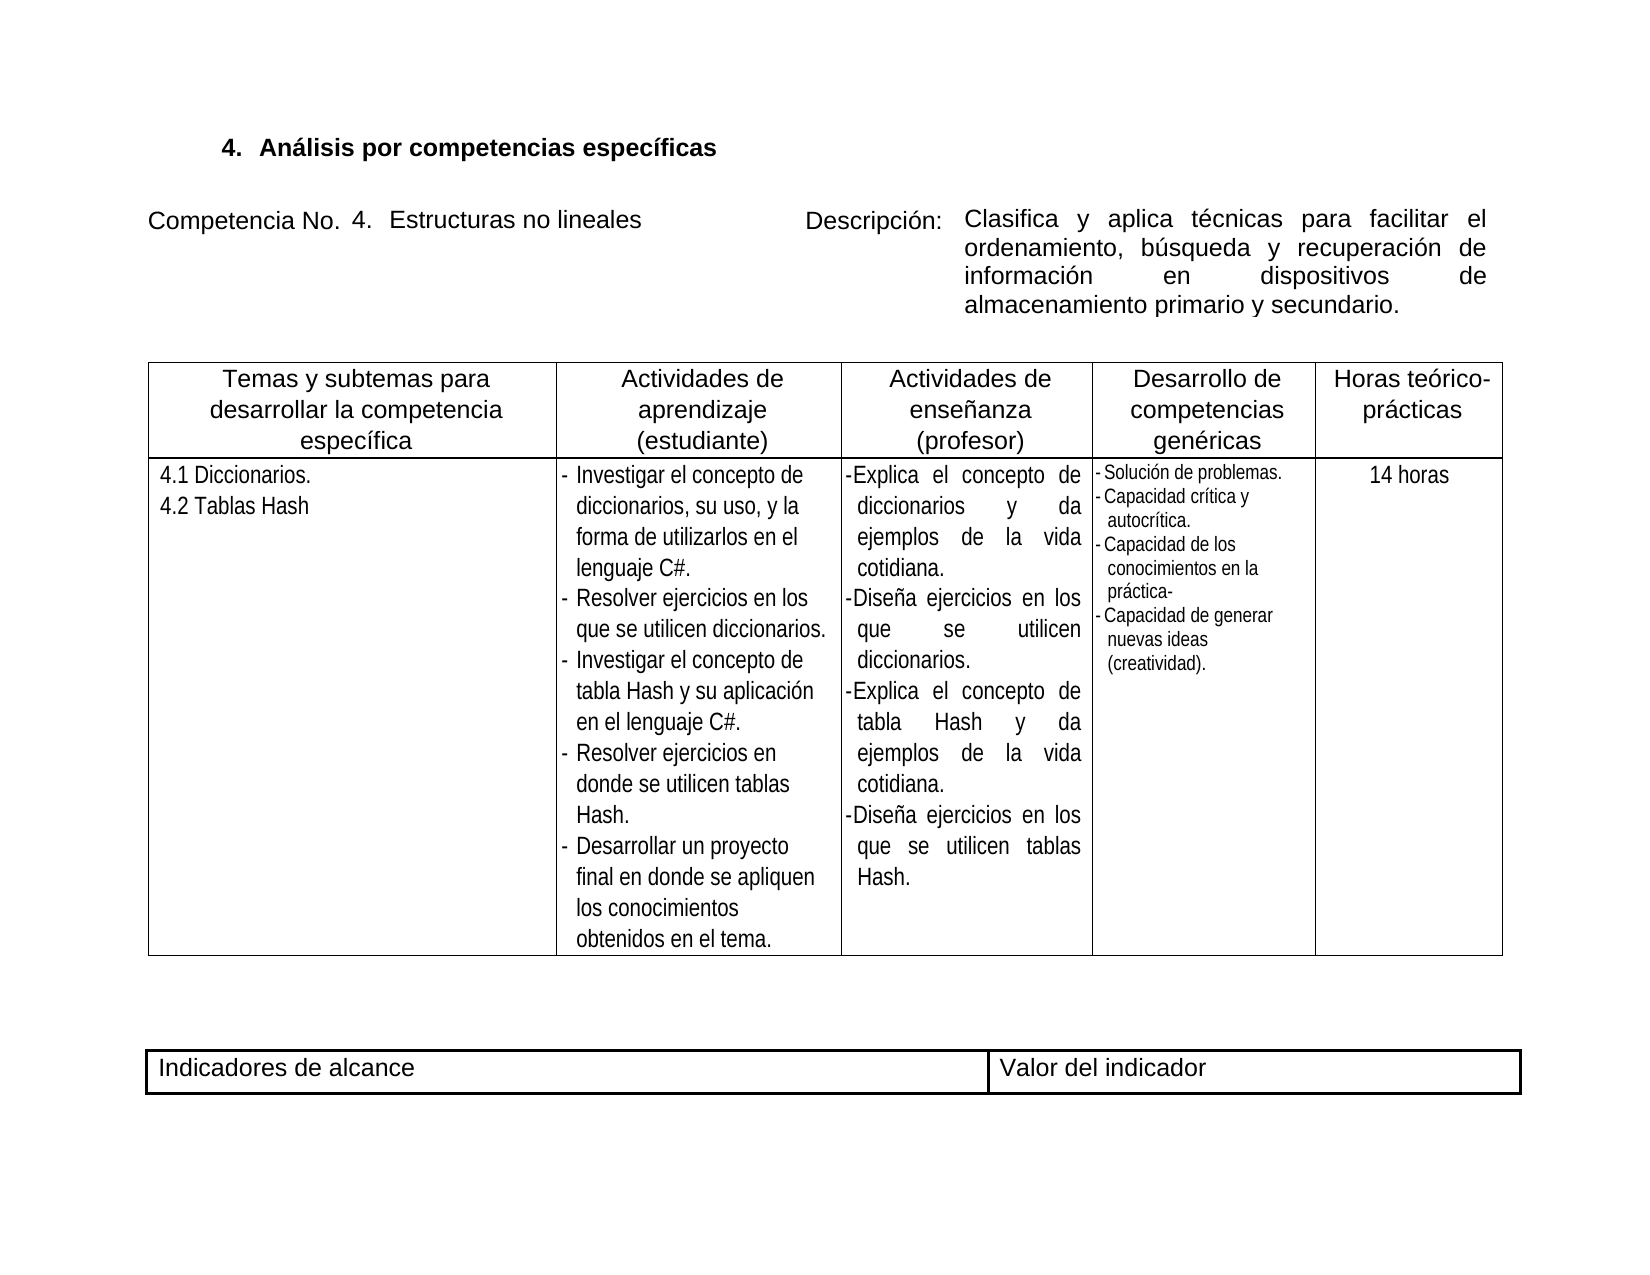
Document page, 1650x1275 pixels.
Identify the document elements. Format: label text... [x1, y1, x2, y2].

table_header Valor del indicador [990, 1052, 1519, 1092]
table_cell Solución de problemas. Capacidad crítica y autocrítica. Capacidad de los conocimientos en la práctica- Capacidad de generar nuevas ideas (creatividad). [1093, 459, 1315, 955]
text Competencia No. Descripción: [801, 206, 949, 235]
table_cell Explica el concepto de diccionarios y da ejemplos de la vida cotidiana. Diseña ejercicios en los que se utilicen diccionarios. Explica el concepto de tabla Hash y da ejemplos de la vida cotidiana. Diseña ejercicios en los que se utilicen tablas Hash. [842, 459, 1092, 955]
list Análisis por competencias específicas [221, 133, 1502, 162]
table_header Temas y subtemas para desarrollar la competencia específica [149, 363, 556, 457]
table_cell 14 horas [1316, 459, 1502, 955]
text Competencia No. Descripción: [148, 206, 344, 235]
table_header Actividades de aprendizaje (estudiante) [557, 363, 841, 457]
table_header Actividades de enseñanza (profesor) [842, 363, 1092, 457]
table_cell 4.1 Diccionarios. 4.2 Tablas Hash [149, 459, 556, 955]
table_header Desarrollo de competencias genéricas [1093, 363, 1315, 457]
table_header Horas teórico-prácticas [1316, 363, 1502, 457]
table_header Indicadores de alcance [148, 1052, 987, 1092]
table_cell Investigar el concepto de diccionarios, su uso, y la forma de utilizarlos en el lenguaje C#. Resolver ejercicios en los que se utilicen diccionarios. Investigar el concepto de tabla Hash y su aplicación en el lenguaje C#. Resolver ejercicios en donde se utilicen tablas Hash. Desarrollar un proyecto final en donde se apliquen los conocimientos obtenidos en el tema. [557, 459, 841, 955]
